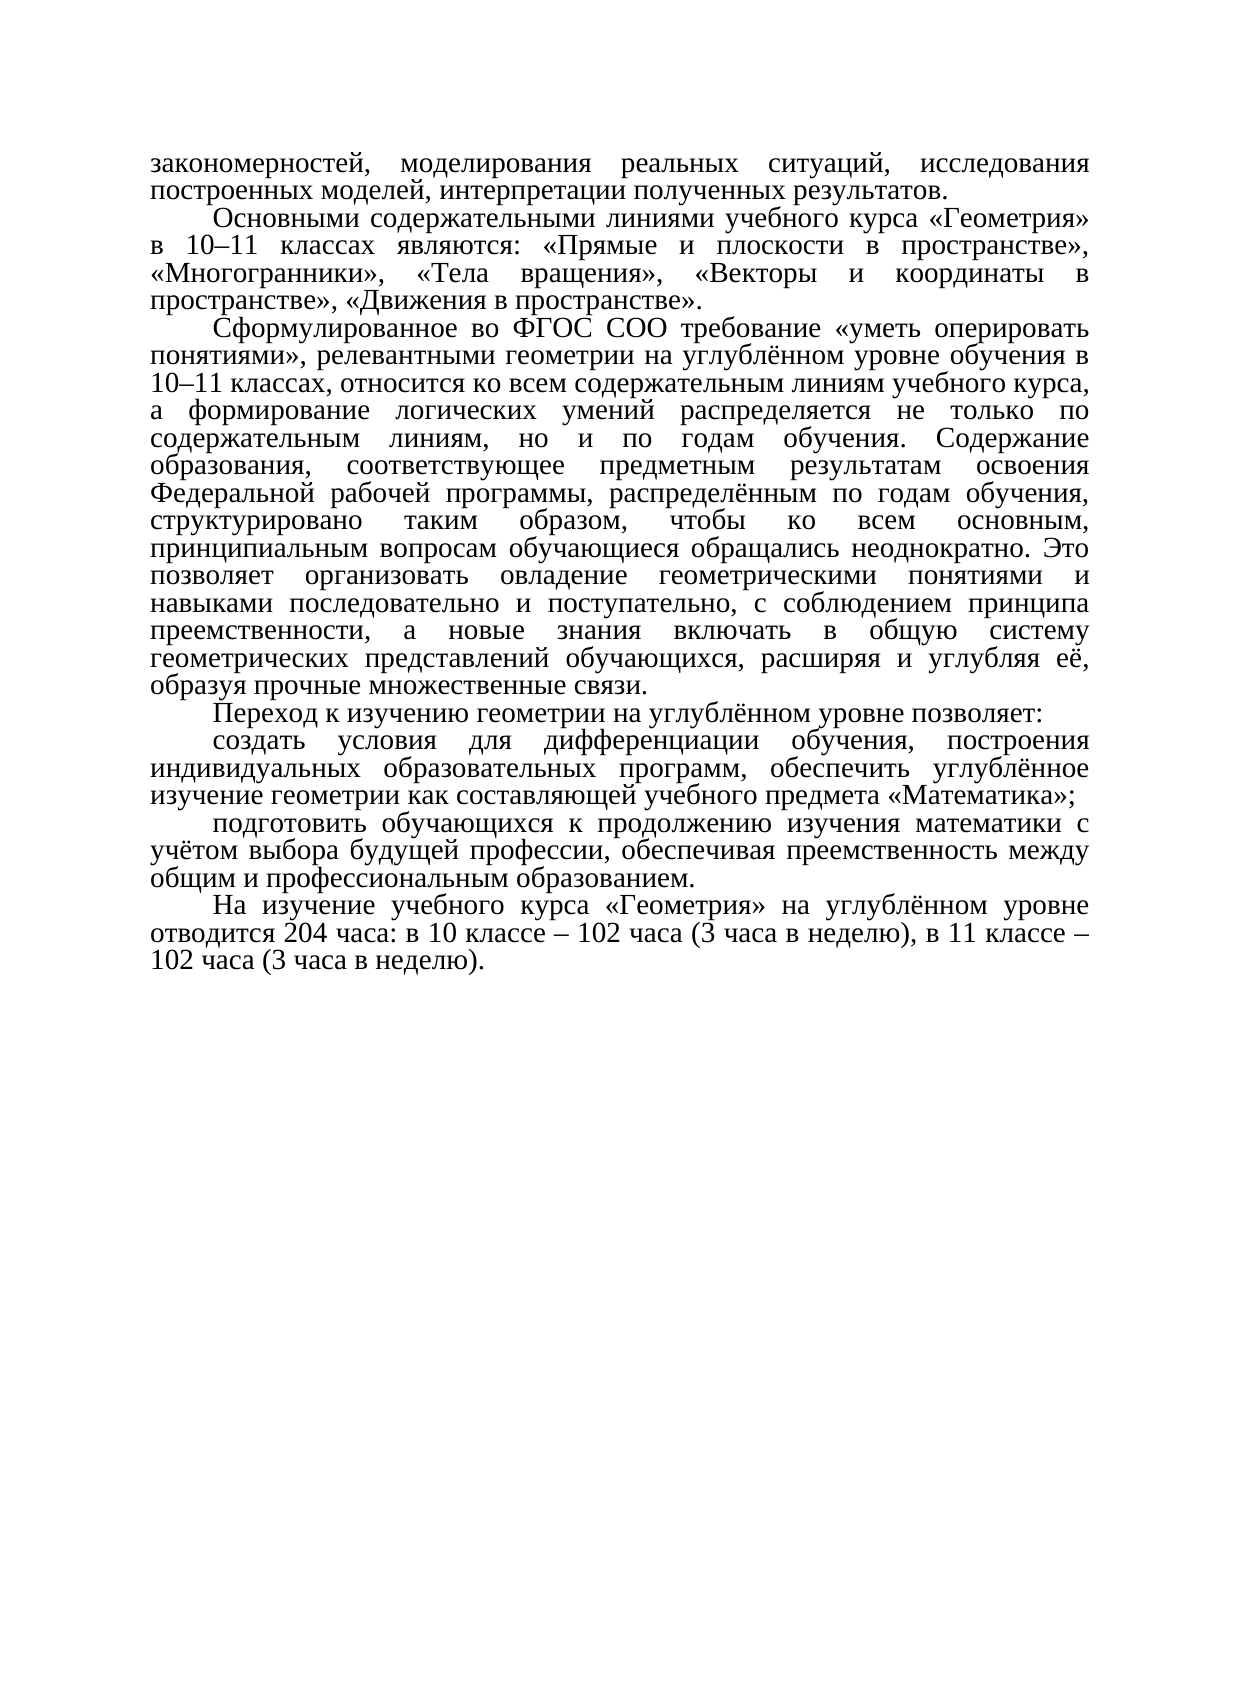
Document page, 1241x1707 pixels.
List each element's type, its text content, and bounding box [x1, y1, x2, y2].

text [150, 150, 1090, 205]
text Сформулированное во ФГОС СОО требование «уметь оперировать понятиями», релевантными геометрии на углублённом уровне обучения в 10–11 классах, относится ко всем содержательным линиям учебного курса, а формирование логических умений распределяется не только по содержательным линиям, но и по годам обучения. Содержание образования, соответствующее предметным результатам освоения Федеральной рабочей программы, распределённым по годам обучения, структурировано таким образом, чтобы ко всем основным, принципиальным вопросам обучающиеся обращались неоднократно. Это позволяет организовать овладение геометрическими понятиями и навыками последовательно и поступательно, с соблюдением принципа преемственности, а новые знания включать в общую систему геометрических представлений обучающихся, расширяя и углубляя её, образуя прочные множественные связи. [150, 315, 1090, 700]
text Основными содержательными линиями учебного курса «Геометрия» в 10–11 классах являются: «Прямые и плоскости в пространстве», «Многогранники», «Тела вращения», «Векторы и координаты в пространстве», «Движения в пространстве». [150, 205, 1090, 315]
text Переход к изучению геометрии на углублённом уровне позволяет: [150, 700, 1090, 727]
text На изучение учебного курса «Геометрия» на углублённом уровне отводится 204 часа: в 10 классе – 102 часа (3 часа в неделю), в 11 классе – 102 часа (3 часа в неделю). [150, 892, 1090, 975]
text создать условия для дифференциации обучения, построения индивидуальных образовательных программ, обеспечить углублённое изучение геометрии как составляющей учебного предмета «Математика»; [150, 727, 1090, 810]
text подготовить обучающихся к продолжению изучения математики с учётом выбора будущей профессии, обеспечивая преемственность между общим и профессиональным образованием. [150, 810, 1090, 892]
